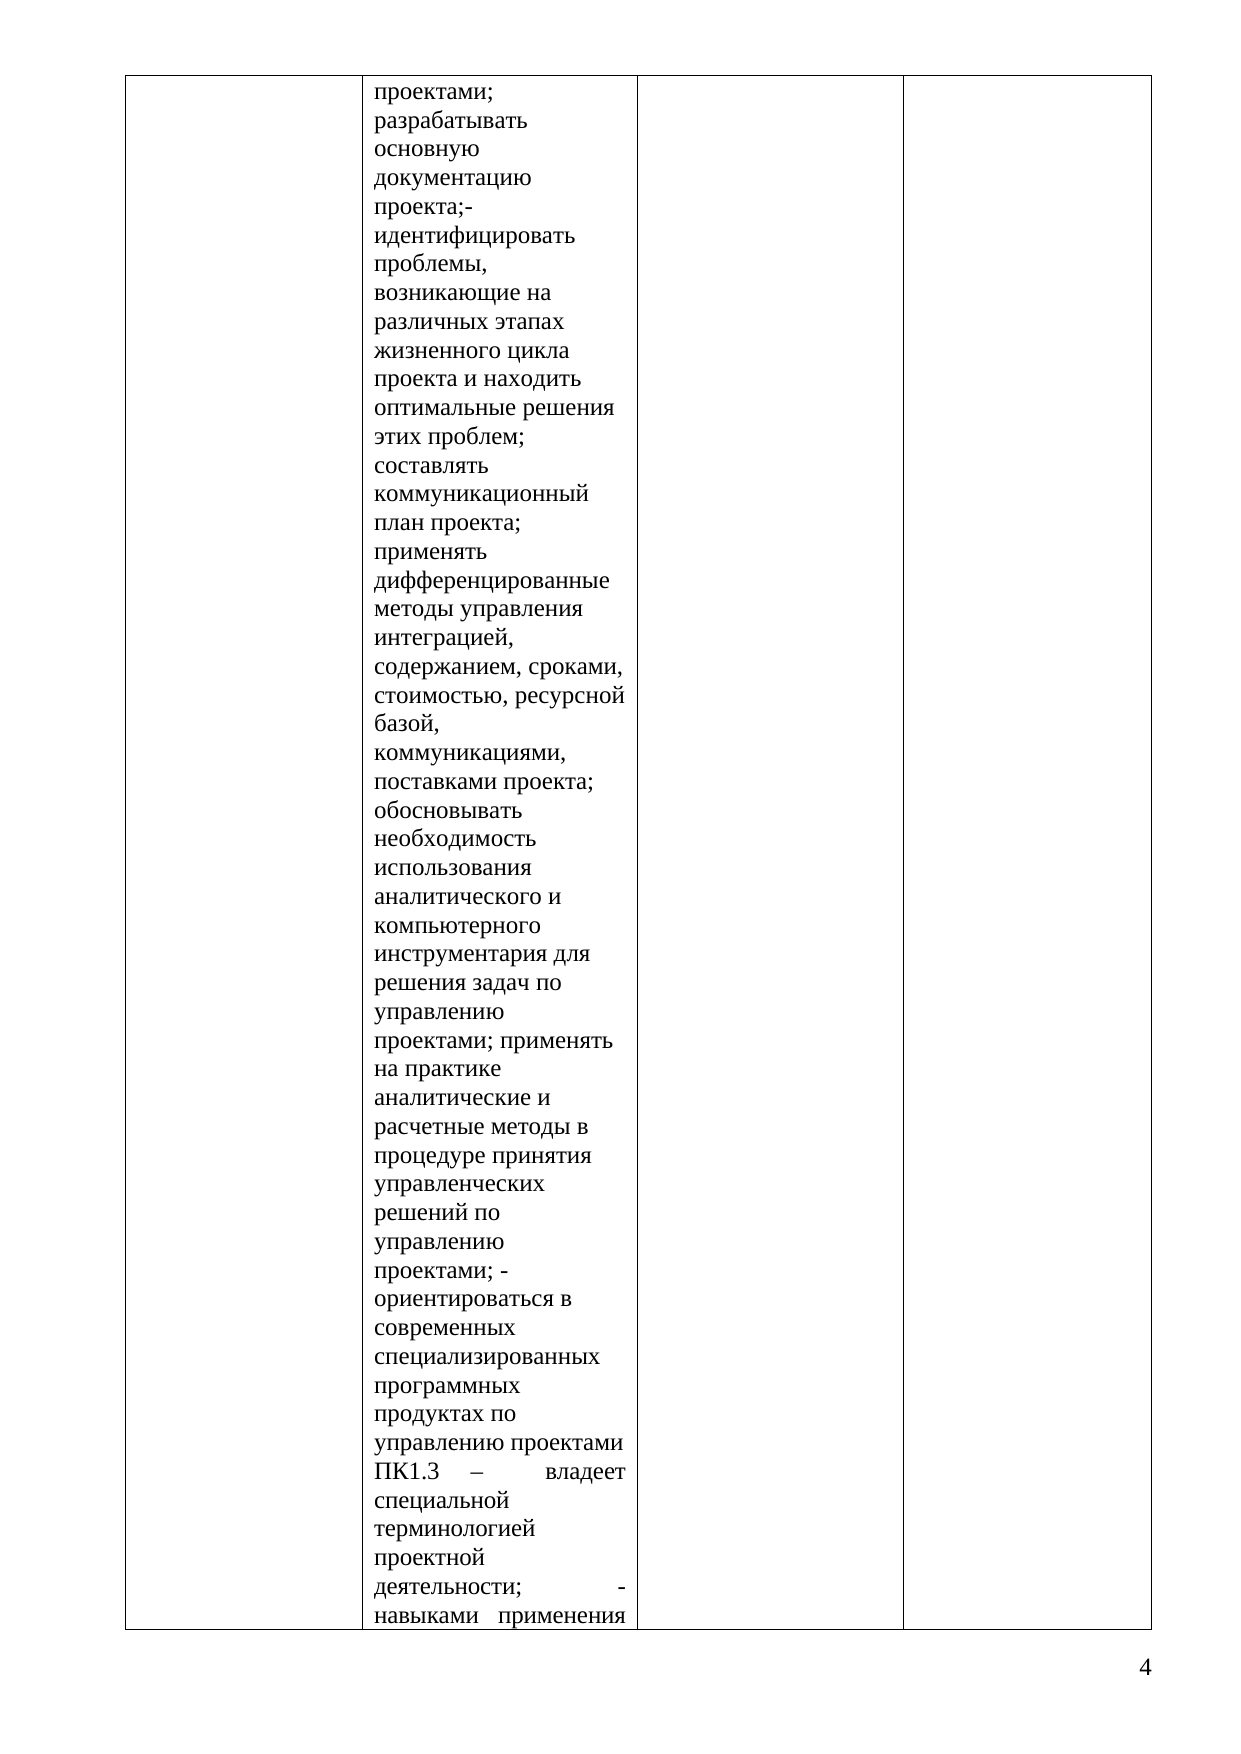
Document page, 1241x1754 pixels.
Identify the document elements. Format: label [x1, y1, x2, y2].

table_cell [126, 76, 362, 1628]
table_cell [363, 76, 637, 1628]
table_cell [638, 76, 903, 1628]
table_cell [904, 76, 1151, 1628]
